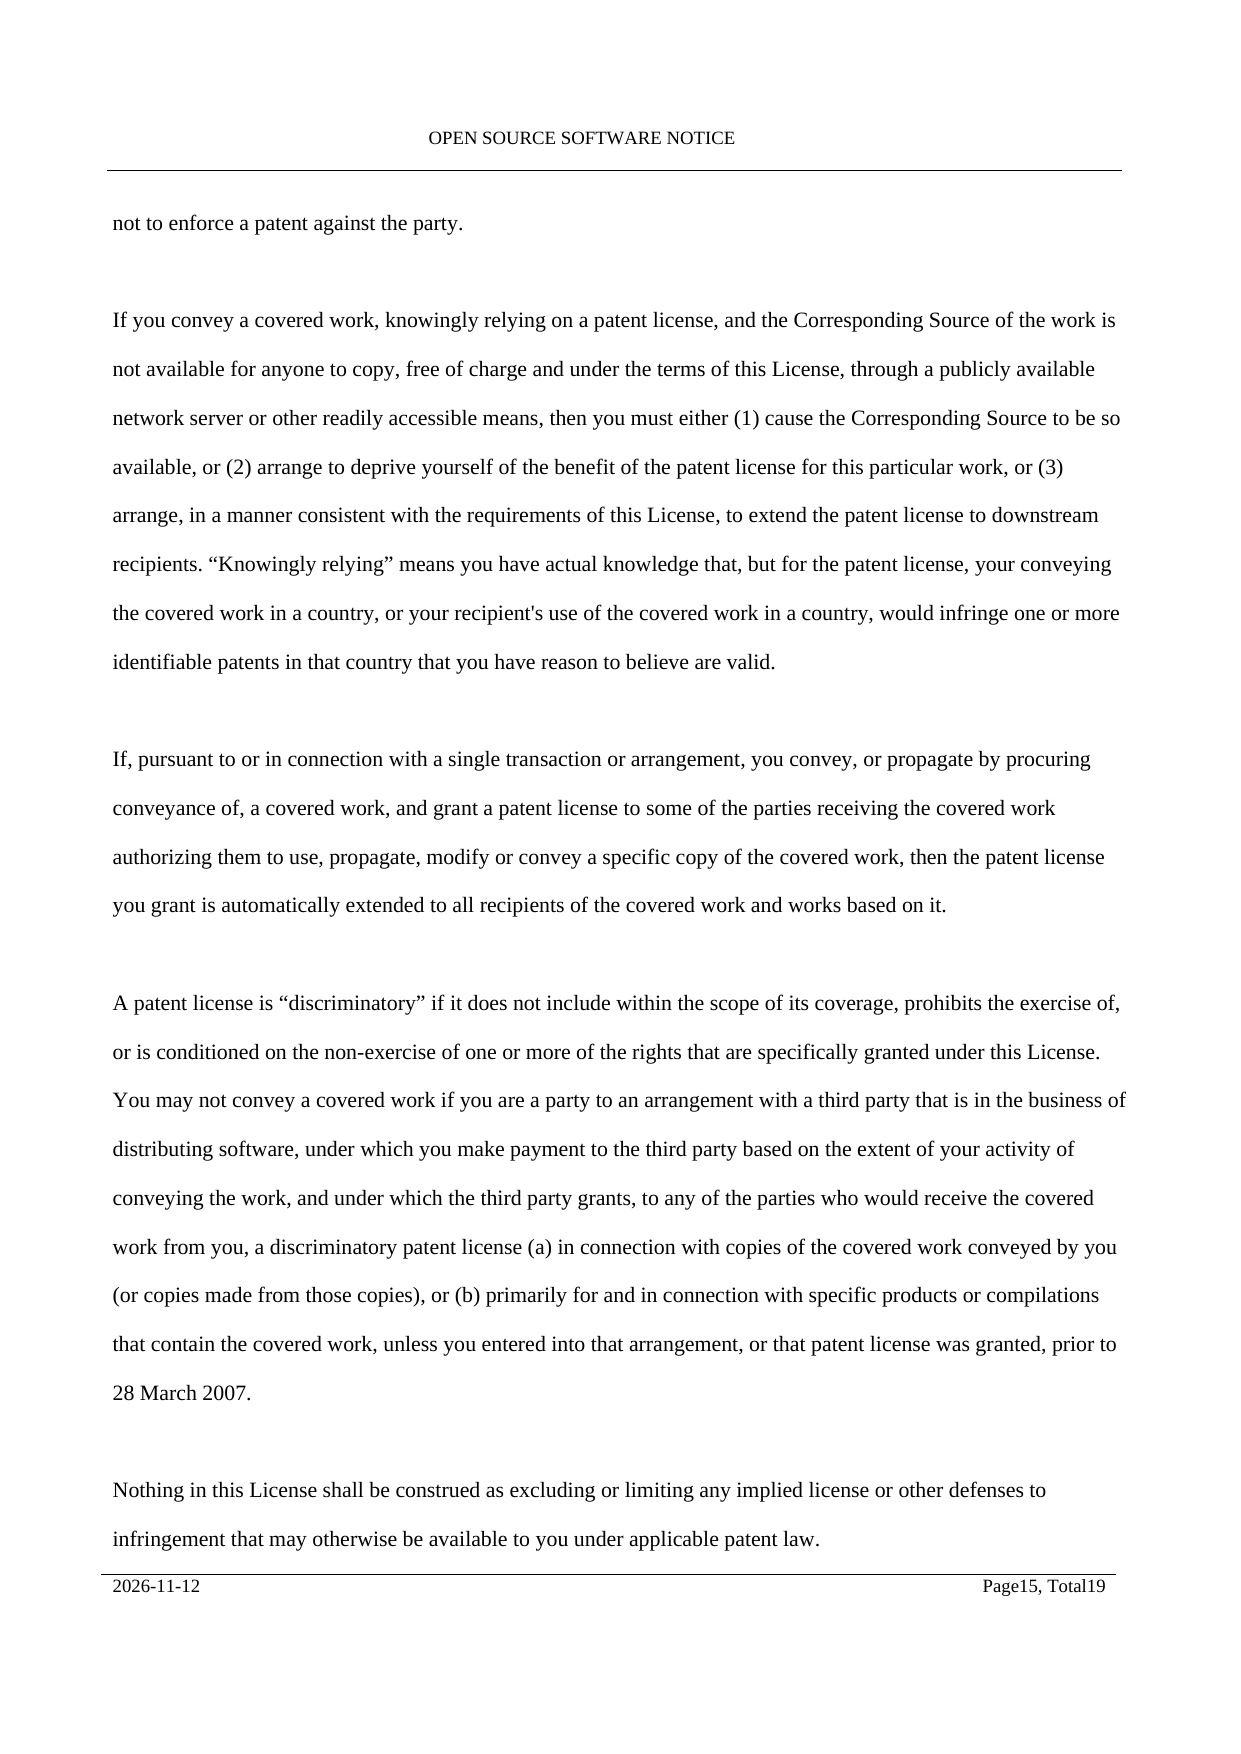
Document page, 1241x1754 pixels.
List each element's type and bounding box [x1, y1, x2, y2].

text [112, 206, 1128, 1555]
